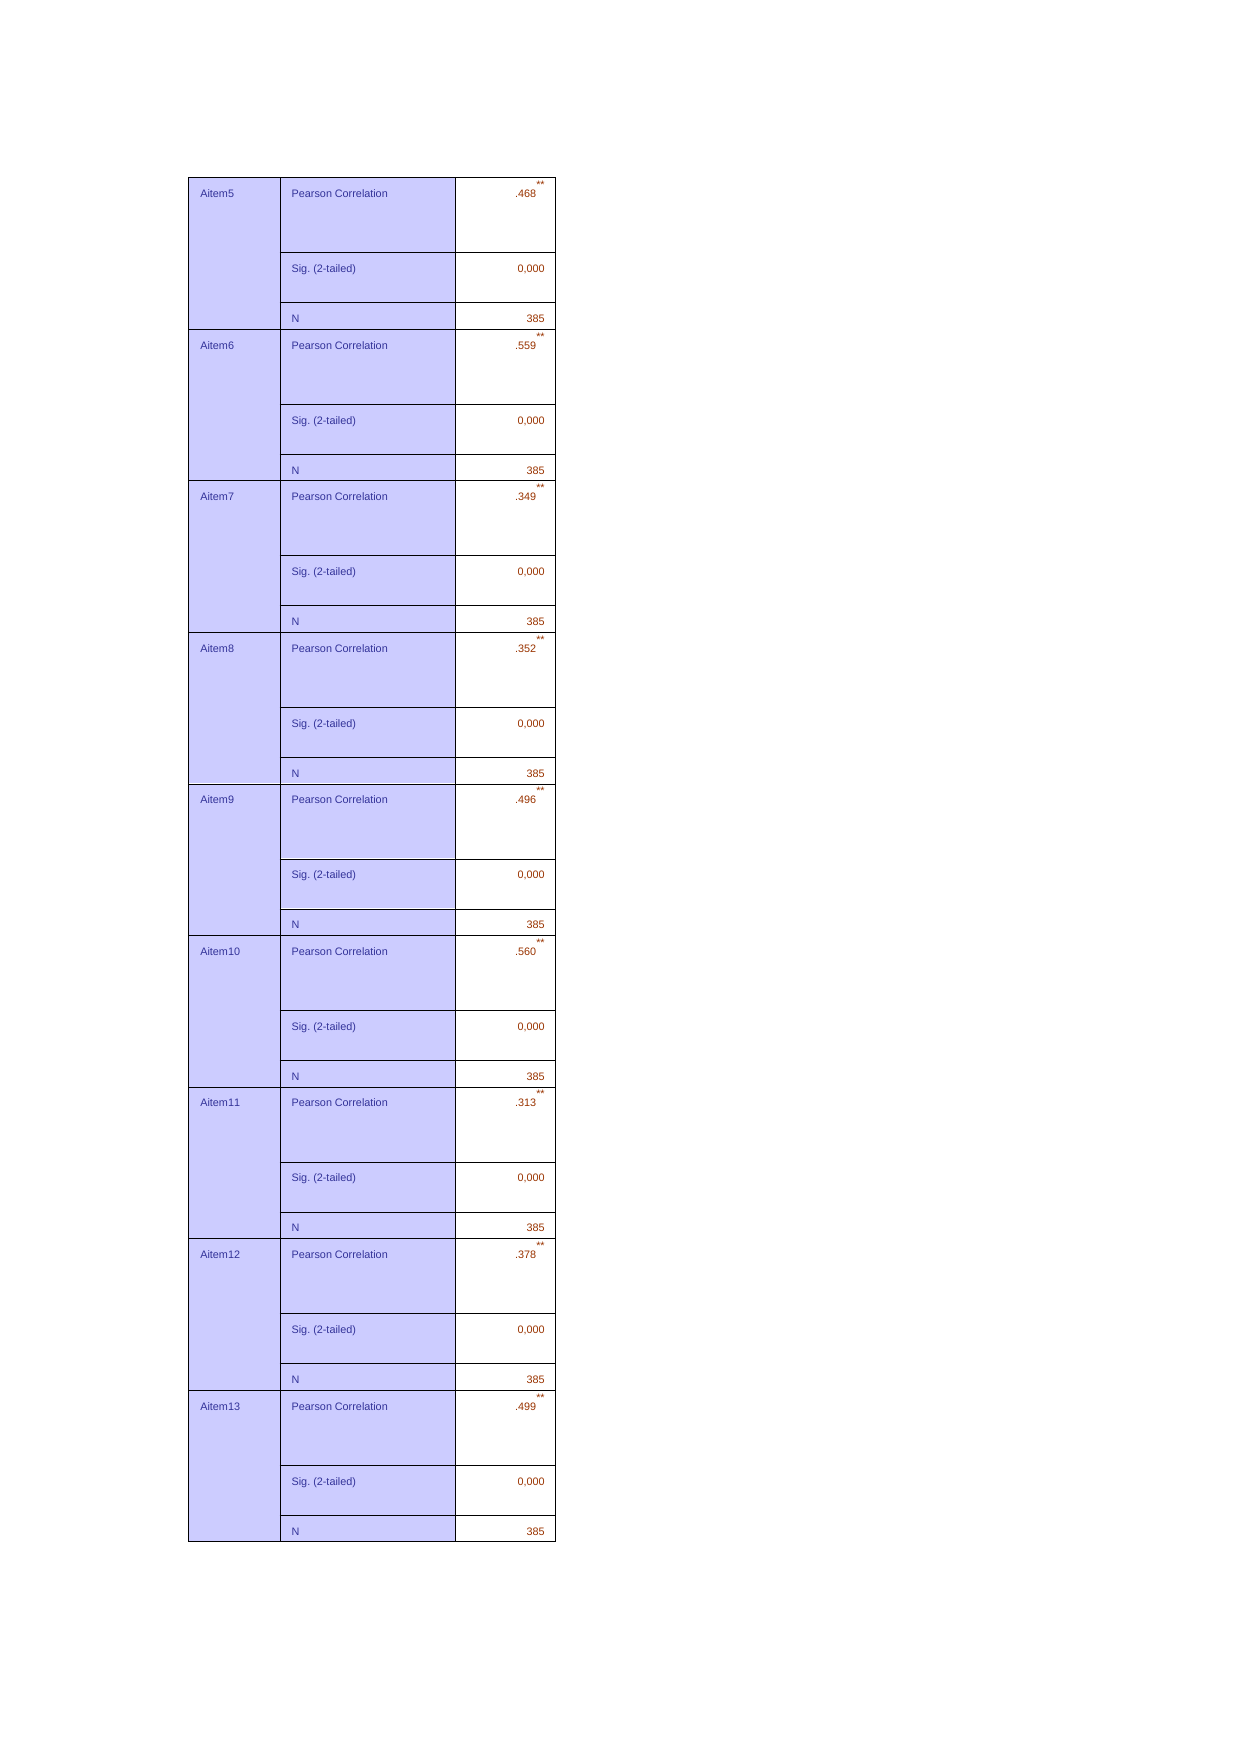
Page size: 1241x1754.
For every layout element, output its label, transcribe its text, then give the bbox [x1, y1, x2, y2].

table_cell N [281, 1213, 455, 1238]
table_cell Sig. (2-tailed) [281, 1163, 455, 1212]
table_cell N [281, 606, 455, 632]
table_cell Sig. (2-tailed) [281, 1314, 455, 1363]
table_cell N [281, 303, 455, 329]
table_cell 385 [456, 606, 555, 632]
table_cell 0,000 [456, 556, 555, 605]
table_cell Sig. (2-tailed) [281, 860, 455, 908]
table_cell .560** [456, 936, 555, 1010]
table_cell N [281, 455, 455, 480]
table_cell Aitem8 [189, 633, 280, 783]
table_cell N [281, 758, 455, 783]
table_cell Sig. (2-tailed) [281, 253, 455, 302]
table_cell Aitem6 [189, 330, 280, 480]
table_cell Aitem12 [189, 1239, 280, 1390]
table_cell .352** [456, 633, 555, 707]
table_cell N [281, 1061, 455, 1087]
table_cell Aitem9 [189, 785, 280, 935]
table_cell .313** [456, 1088, 555, 1162]
table_cell 385 [456, 455, 555, 480]
table_cell Aitem7 [189, 481, 280, 632]
table_cell N [281, 1364, 455, 1390]
table_cell 385 [456, 910, 555, 935]
table_cell 0,000 [456, 708, 555, 757]
table_cell 385 [456, 303, 555, 329]
table_cell Sig. (2-tailed) [281, 556, 455, 605]
table_cell Pearson Correlation [281, 1088, 455, 1162]
table_cell 385 [456, 1213, 555, 1238]
table_cell Aitem10 [189, 936, 280, 1087]
table_cell N [281, 910, 455, 935]
table_cell 0,000 [456, 860, 555, 908]
table_cell 385 [456, 1061, 555, 1087]
table_cell .349** [456, 481, 555, 555]
table_cell 0,000 [456, 1314, 555, 1363]
table_cell 0,000 [456, 405, 555, 454]
table_cell Pearson Correlation [281, 1239, 455, 1313]
table_cell Pearson Correlation [281, 785, 455, 858]
table_cell Sig. (2-tailed) [281, 405, 455, 454]
table_cell 385 [456, 1516, 555, 1541]
table_cell .496** [456, 785, 555, 858]
table_cell N [281, 1516, 455, 1541]
table_cell Sig. (2-tailed) [281, 1466, 455, 1515]
table_cell Pearson Correlation [281, 936, 455, 1010]
table_cell 0,000 [456, 1466, 555, 1515]
table_cell 385 [456, 758, 555, 783]
table_cell .378** [456, 1239, 555, 1313]
table_cell Pearson Correlation [281, 1391, 455, 1465]
table_cell Pearson Correlation [281, 178, 455, 252]
table_cell .559** [456, 330, 555, 404]
table_cell Aitem5 [189, 178, 280, 329]
table_cell 0,000 [456, 1011, 555, 1060]
table_cell Pearson Correlation [281, 633, 455, 707]
table_cell Aitem13 [189, 1391, 280, 1541]
table_cell .499** [456, 1391, 555, 1465]
table_cell Sig. (2-tailed) [281, 1011, 455, 1060]
table_cell 385 [456, 1364, 555, 1390]
table_cell Sig. (2-tailed) [281, 708, 455, 757]
table_cell Aitem11 [189, 1088, 280, 1238]
table_cell Pearson Correlation [281, 330, 455, 404]
table_cell 0,000 [456, 1163, 555, 1212]
table_cell 0,000 [456, 253, 555, 302]
table_cell .468** [456, 178, 555, 252]
table_cell Pearson Correlation [281, 481, 455, 555]
